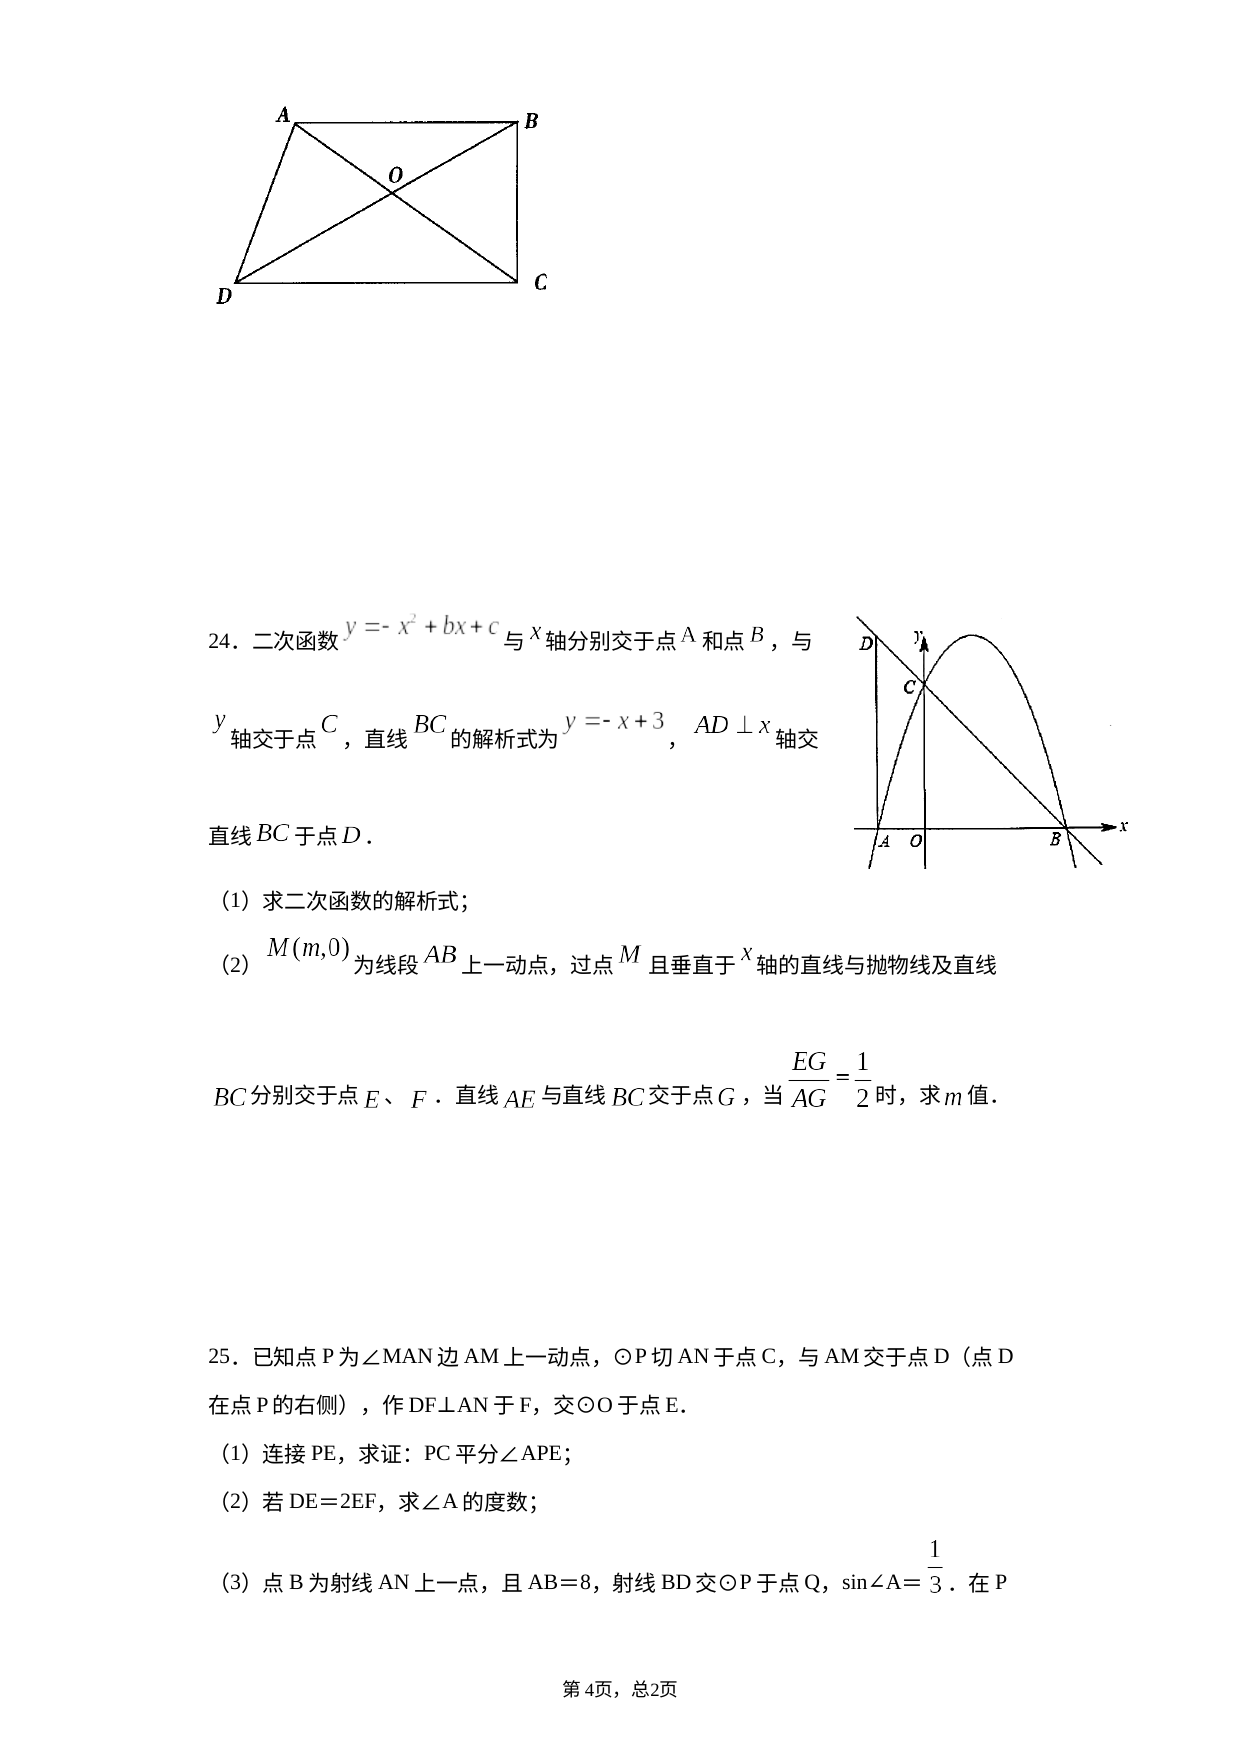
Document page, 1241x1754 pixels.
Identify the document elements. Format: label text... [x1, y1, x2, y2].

text 25．已知点P为∠MAN边AM上一动点，⊙P切AN于点C，与AM交于点D（点D在点P的右侧），作DF⊥AN于F，交⊙O于点E． [208, 1339, 1032, 1421]
text （2）若DE＝2EF，求∠A的度数； [208, 1485, 1032, 1517]
text （1）连接PE，求证：PC平分∠APE； [208, 1436, 1032, 1469]
text （2）为线段上一动点，过点且垂直于轴的直线与抛物线及直线分别交于点、．直线与直线交于点，当时，求值． [208, 932, 1032, 1143]
picture [850, 612, 1129, 869]
text （1）求二次函数的解析式； [208, 883, 1032, 916]
text 24．二次函数与轴分别交于点和点，与轴交于点，直线的解析式为，轴交直线于点． [208, 608, 1032, 868]
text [208, 1533, 1032, 1631]
picture [208, 97, 551, 310]
